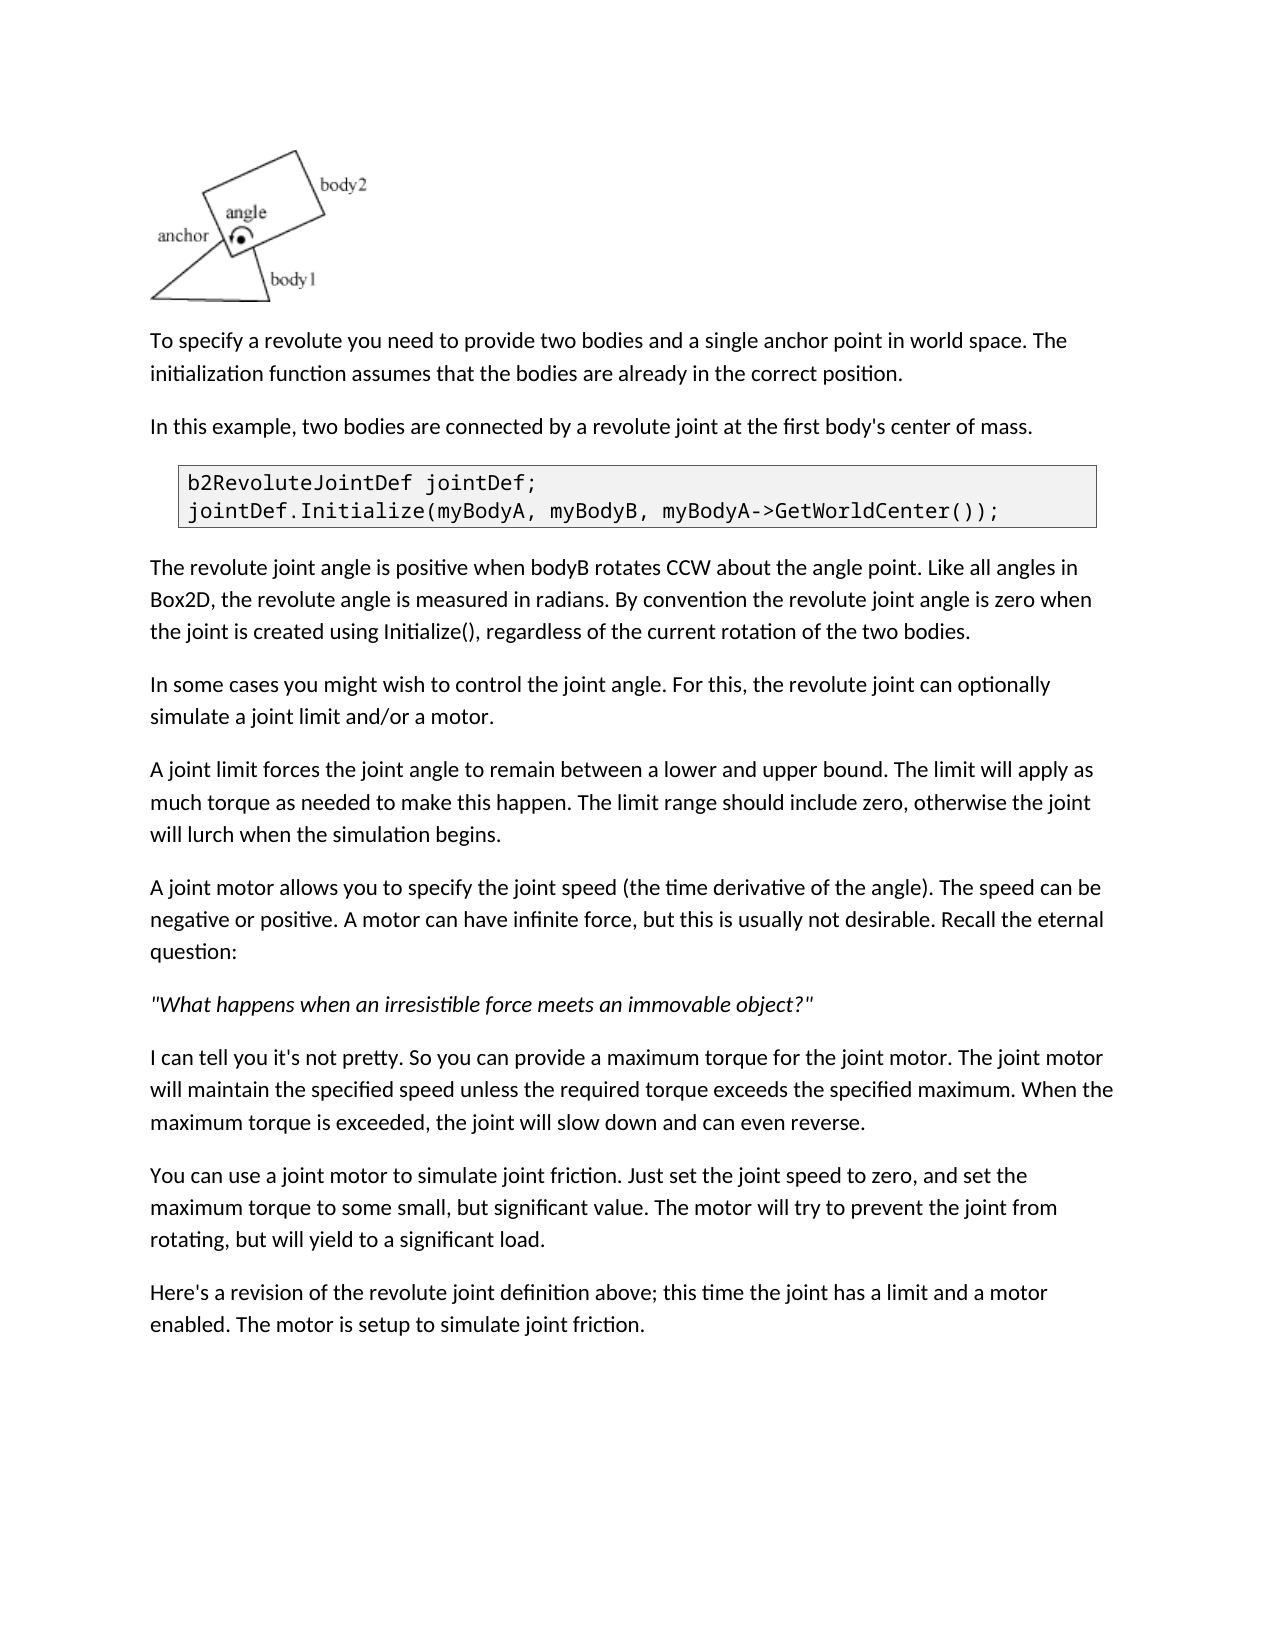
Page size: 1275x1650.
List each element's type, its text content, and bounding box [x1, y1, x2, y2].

text A joint motor allows you to specify the joint speed (the time derivative of the angle). The speed can be negative or positive. A motor can have infinite force, but this is usually not desirable. Recall the eternal question: [150, 873, 1125, 965]
text jointDef.Initialize(myBodyA, myBodyB, myBodyA->GetWorldCenter()); [179, 493, 1096, 527]
text I can tell you it's not pretty. So you can provide a maximum torque for the joint motor. The joint motor will maintain the specified speed unless the required torque exceeds the specified maximum. When the maximum torque is exceeded, the joint will slow down and can even reverse. [150, 1043, 1125, 1136]
text To specify a revolute you need to provide two bodies and a single anchor point in world space. The initialization function assumes that the bodies are already in the correct position. [150, 327, 1125, 387]
text A joint limit forces the joint angle to remain between a lower and upper bound. The limit will apply as much torque as needed to make this happen. The limit range should include zero, otherwise the joint will lurch when the simulation begins. [150, 756, 1125, 848]
text You can use a joint motor to simulate joint friction. Just set the joint speed to zero, and set the maximum torque to some small, but significant value. The motor will try to prevent the joint from rotating, but will yield to a significant load. [150, 1161, 1125, 1253]
text "What happens when an irresistible force meets an immovable object?" [150, 990, 1125, 1018]
text Here's a revision of the revolute joint definition above; this time the joint has a limit and a motor enabled. The motor is setup to simulate joint friction. [150, 1278, 1125, 1338]
text The revolute joint angle is positive when bodyB rotates CCW about the angle point. Like all angles in Box2D, the revolute angle is measured in radians. By convention the revolute joint angle is zero when the joint is created using Initialize(), regardless of the current rotation of the two bodies. [150, 553, 1125, 645]
text In this example, two bodies are connected by a revolute joint at the first body's center of mass. [150, 412, 1125, 440]
text b2RevoluteJointDef jointDef; [179, 466, 1096, 493]
text In some cases you might wish to control the joint angle. For this, the revolute joint can optionally simulate a joint limit and/or a motor. [150, 670, 1125, 731]
picture [150, 150, 368, 302]
